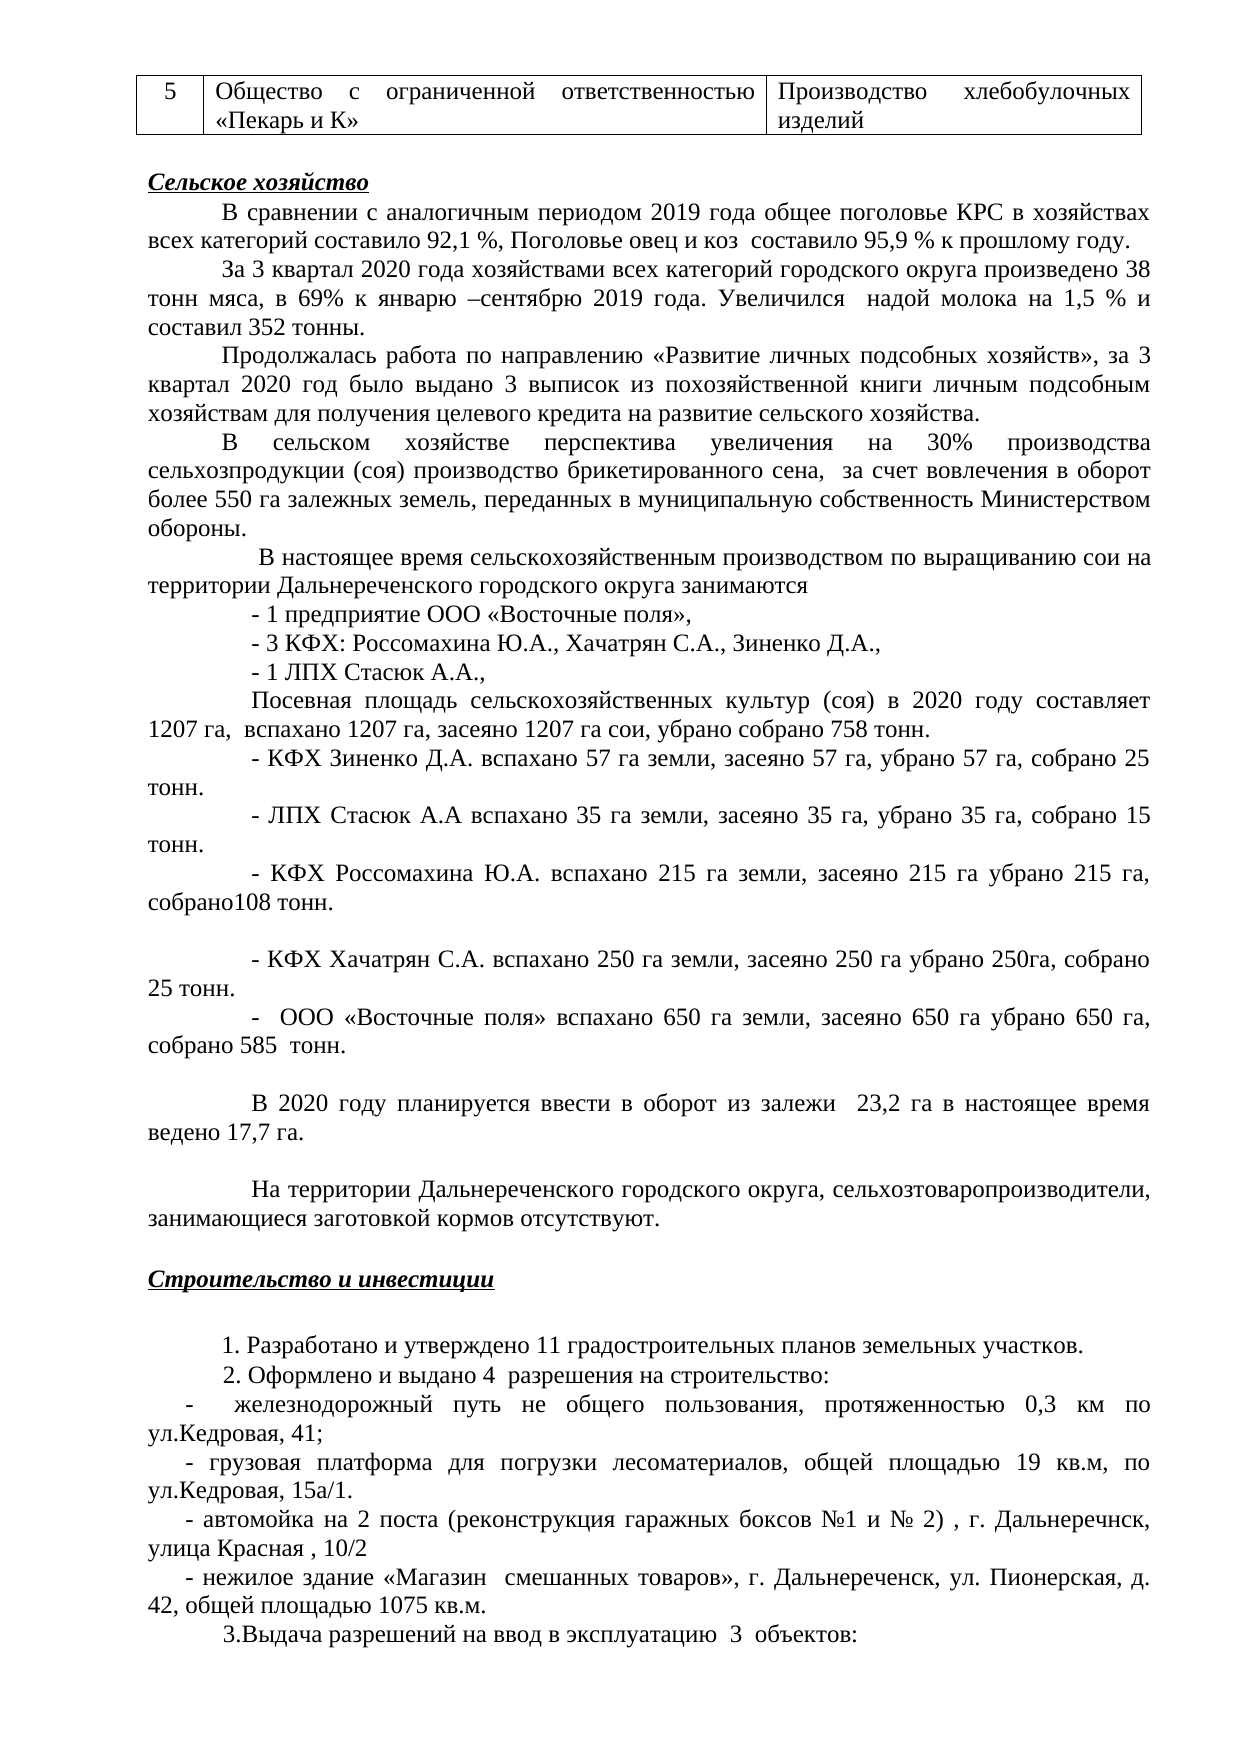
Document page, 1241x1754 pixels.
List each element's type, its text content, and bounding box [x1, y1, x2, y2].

text 3.Выдача разрешений на ввод в эксплуатацию 3 объектов: [148, 1619, 1152, 1648]
text - 1 предприятие ООО «Восточные поля», [148, 599, 1152, 628]
text - ООО «Восточные поля» вспахано 650 га земли, засеяно 650 га убрано 650 га, собрано 585 тонн. [148, 1002, 1152, 1059]
text За 3 квартал 2020 года хозяйствами всех категорий городского округа произведено 38 тонн мяса, в 69% к январю –сентябрю 2019 года. Увеличился надой молока на 1,5 % и составил 352 тонны. [148, 254, 1152, 340]
text В настоящее время сельскохозяйственным производством по выращиванию сои на территории Дальнереченского городского округа занимаются [148, 542, 1152, 599]
table_cell Производство хлебобулочных изделий [767, 76, 1141, 133]
text В сравнении с аналогичным периодом 2019 года общее поголовье КРС в хозяйствах всех категорий составило 92,1 %, Поголовье овец и коз составило 95,9 % к прошлому году. [148, 197, 1152, 254]
text - железнодорожный путь не общего пользования, протяженностью 0,3 км по ул.Кедровая, 41; [148, 1389, 1152, 1447]
text Строительство и инвестиции [148, 1260, 1152, 1294]
text 1. Разработано и утверждено 11 градостроительных планов земельных участков. [148, 1327, 1152, 1360]
text - КФХ Россомахина Ю.А. вспахано 215 га земли, засеяно 215 га убрано 215 га, собрано108 тонн. [148, 858, 1152, 915]
text На территории Дальнереченского городского округа, сельхозтоваропроизводители, занимающиеся заготовкой кормов отсутствуют. [148, 1174, 1152, 1232]
text - нежилое здание «Магазин смешанных товаров», г. Дальнереченск, ул. Пионерская, д. 42, общей площадью 1075 кв.м. [148, 1562, 1152, 1619]
text Посевная площадь сельскохозяйственных культур (соя) в 2020 году составляет 1207 га, вспахано 1207 га, засеяно 1207 га сои, убрано собрано 758 тонн. [148, 685, 1152, 743]
text Продолжалась работа по направлению «Развитие личных подсобных хозяйств», за 3 квартал 2020 год было выдано 3 выписок из похозяйственной книги личным подсобным хозяйствам для получения целевого кредита на развитие сельского хозяйства. [148, 340, 1152, 427]
text - 3 КФХ: Россомахина Ю.А., Хачатрян С.А., Зиненко Д.А., [148, 628, 1152, 657]
text - КФХ Хачатрян С.А. вспахано 250 га земли, засеяно 250 га убрано 250га, собрано 25 тонн. [148, 944, 1152, 1002]
text 2. Оформлено и выдано 4 разрешения на строительство: [148, 1360, 1152, 1389]
text - 1 ЛПХ Стасюк А.А., [148, 657, 1152, 685]
text В сельском хозяйстве перспектива увеличения на 30% производства сельхозпродукции (соя) производство брикетированного сена, за счет вовлечения в оборот более 550 га залежных земель, переданных в муниципальную собственность Министерством обороны. [148, 427, 1152, 542]
text В 2020 году планируется ввести в оборот из залежи 23,2 га в настоящее время ведено 17,7 га. [148, 1088, 1152, 1145]
text - грузовая платформа для погрузки лесоматериалов, общей площадью 19 кв.м, по ул.Кедровая, 15а/1. [148, 1447, 1152, 1504]
table_cell 5 [137, 76, 203, 133]
text - КФХ Зиненко Д.А. вспахано 57 га земли, засеяно 57 га, убрано 57 га, собрано 25 тонн. [148, 743, 1152, 800]
text - ЛПХ Стасюк А.А вспахано 35 га земли, засеяно 35 га, убрано 35 га, собрано 15 тонн. [148, 800, 1152, 858]
text - автомойка на 2 поста (реконструкция гаражных боксов №1 и № 2) , г. Дальнеречнск, улица Красная , 10/2 [148, 1504, 1152, 1562]
text Сельское хозяйство [148, 163, 1152, 197]
table_cell Общество с ограниченной ответственностью «Пекарь и К» [204, 76, 766, 133]
